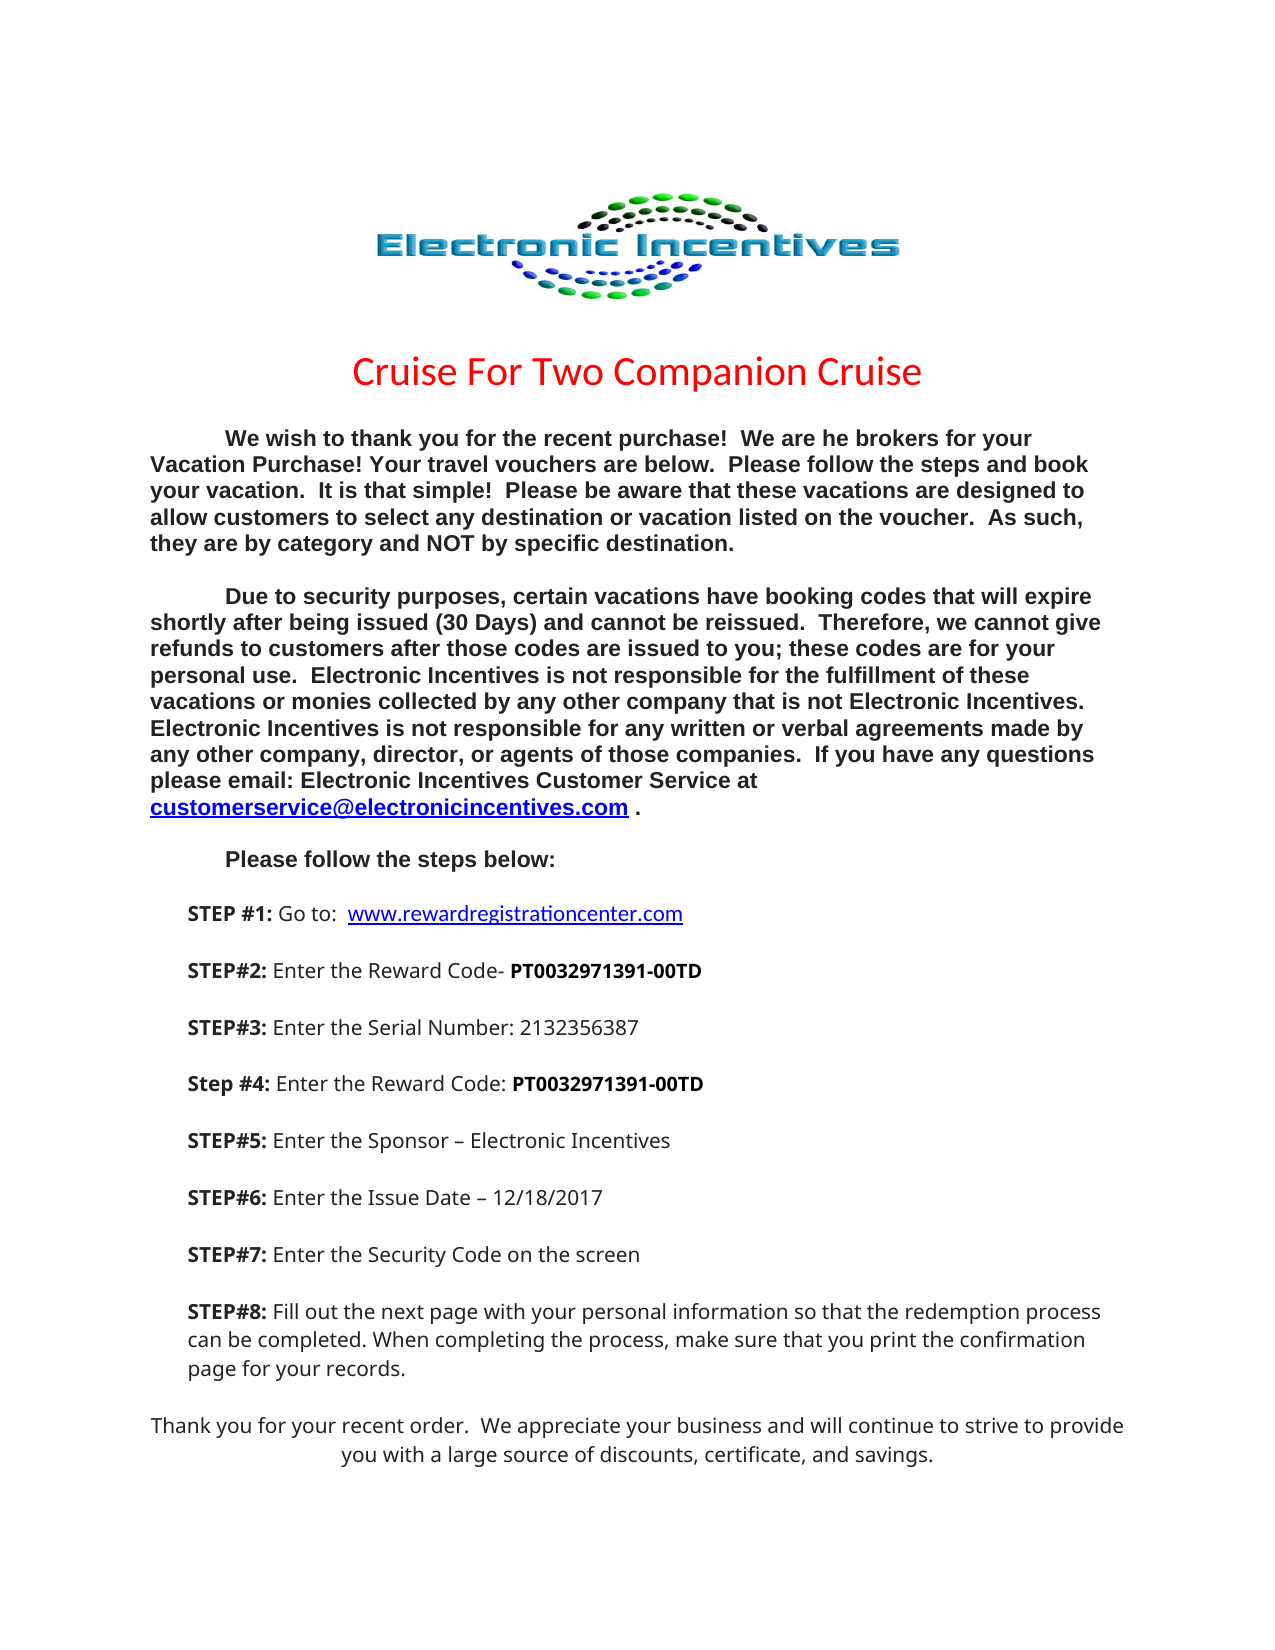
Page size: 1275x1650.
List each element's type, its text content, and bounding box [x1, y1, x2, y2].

picture [359, 150, 916, 321]
text Thank you for your recent order. We appreciate your business and will continue to strive to provide you with a large source of discounts, certificate, and savings. [150, 1412, 1125, 1468]
text STEP#3: Enter the Serial Number: 2132356387 [187, 1013, 1125, 1041]
text We wish to thank you for the recent purchase! We are he brokers for your Vacation Purchase! Your travel vouchers are below. Please follow the steps and book your vacation. It is that simple! Please be aware that these vacations are designed to allow customers to select any destination or vacation listed on the voucher. As such, they are by category and NOT by specific destination. [150, 424, 1125, 556]
text Due to security purposes, certain vacations have booking codes that will expire shortly after being issued (30 Days) and cannot be reissued. Therefore, we cannot give refunds to customers after those codes are issued to you; these codes are for your personal use. Electronic Incentives is not responsible for the fulfillment of these vacations or monies collected by any other company that is not Electronic Incentives. Electronic Incentives is not responsible for any written or verbal agreements made by any other company, director, or agents of those companies. If you have any questions please email: Electronic Incentives Customer Service at customerservice@electronicincentives.com . [150, 583, 1125, 820]
text STEP#5: Enter the Sponsor – Electronic Incentives [187, 1126, 1125, 1155]
text Step #4: Enter the Reward Code: PT0032971391-00TD [187, 1069, 1125, 1098]
text STEP#8: Fill out the next page with your personal information so that the redemption process can be completed. When completing the process, make sure that you print the confirmation page for your records. [187, 1297, 1125, 1382]
text STEP#7: Enter the Security Code on the screen [187, 1240, 1125, 1269]
text STEP #1: Go to: www.rewardregistrationcenter.com [187, 899, 342, 927]
text STEP#6: Enter the Issue Date – 12/18/2017 [187, 1183, 1125, 1212]
text Cruise For Two Companion Cruise [150, 345, 1125, 396]
text STEP#2: Enter the Reward Code- PT0032971391-00TD [187, 956, 1125, 984]
text Please follow the steps below: [150, 846, 1125, 873]
text STEP #1: Go to: www.rewardregistrationcenter.com [402, 899, 1125, 927]
